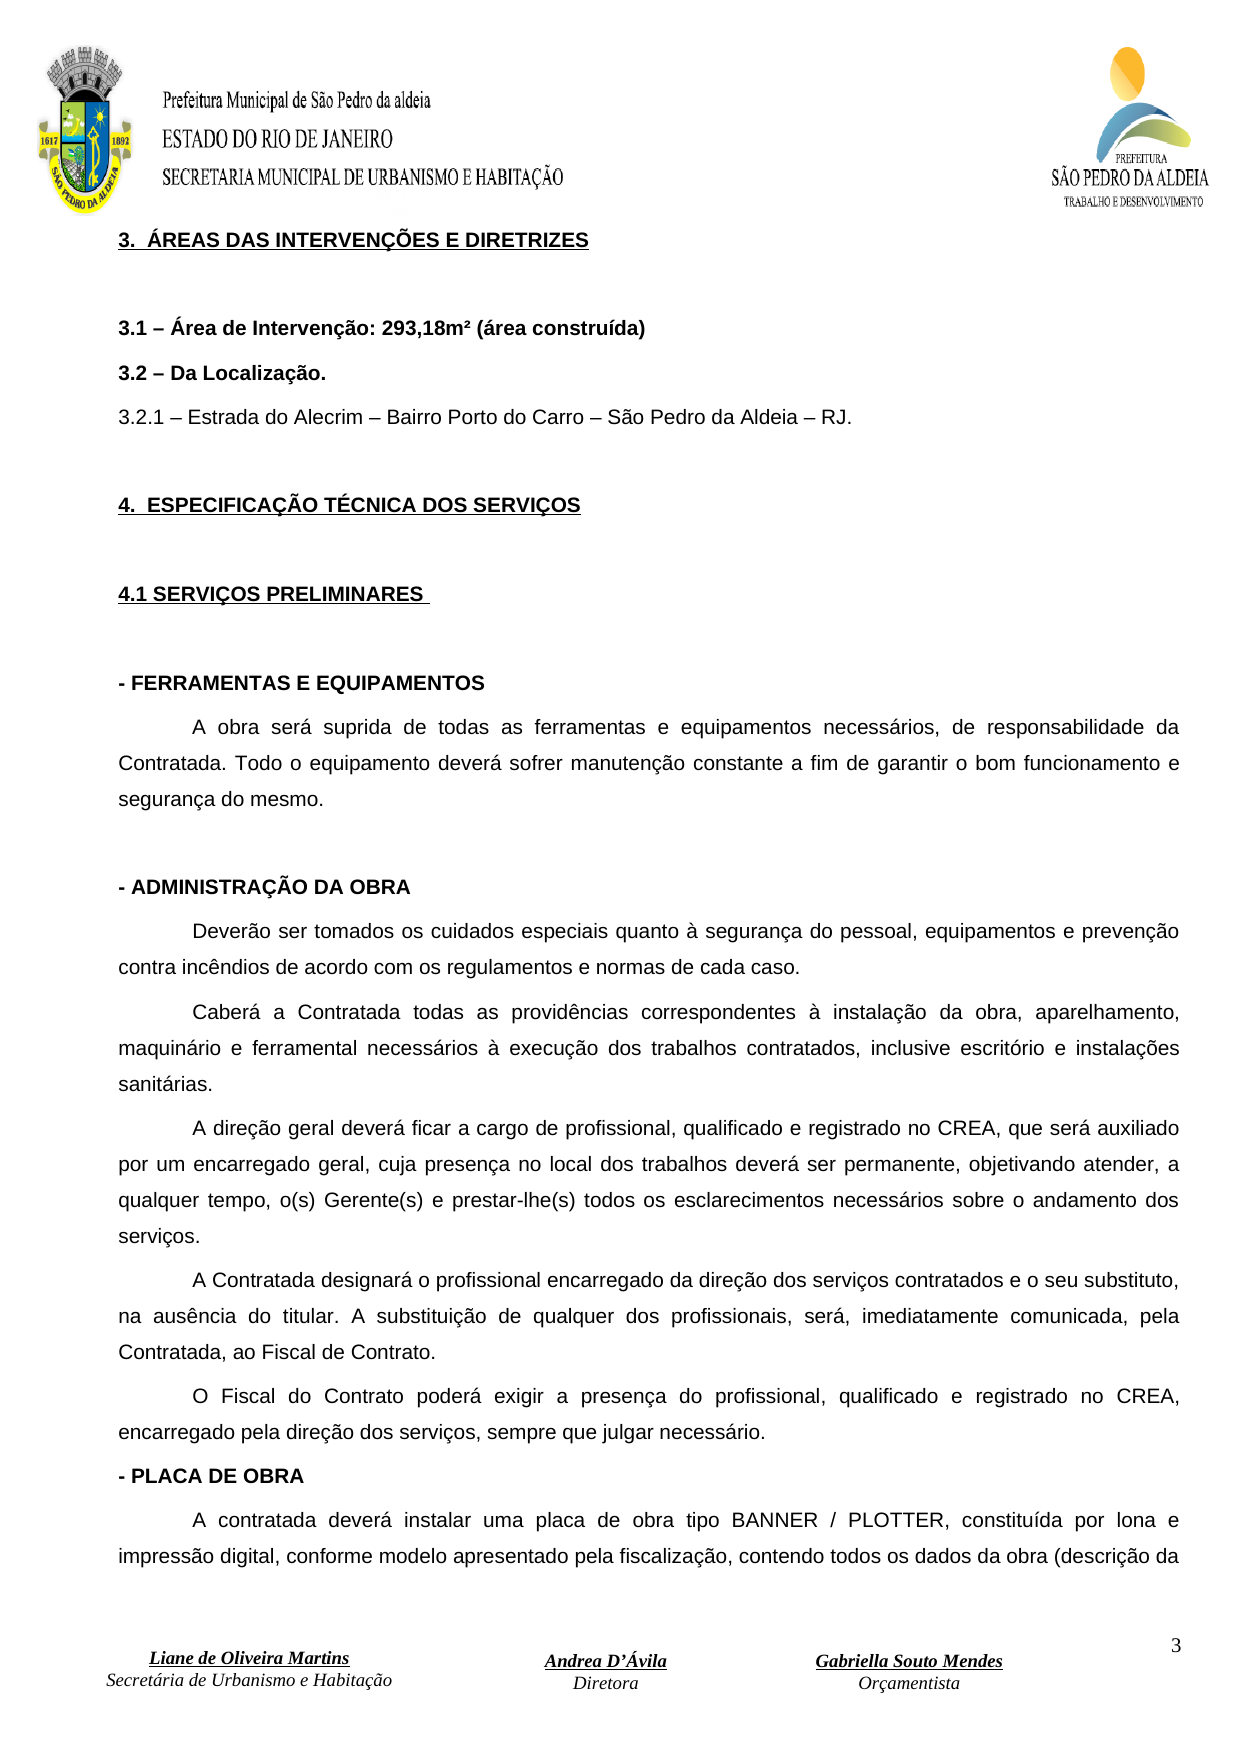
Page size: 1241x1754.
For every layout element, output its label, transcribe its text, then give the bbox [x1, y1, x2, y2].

text 3.2.1 – Estrada do Alecrim – Bairro Porto do Carro – São Pedro da Aldeia – RJ. [118, 405, 1181, 429]
list 4.1 SERVIÇOS PRELIMINARES [118, 582, 1181, 606]
text A direção geral deverá ficar a cargo de profissional, qualificado e registrado no CREA, que será auxiliado por um encarregado geral, cuja presença no local dos trabalhos deverá ser permanente, objetivando atender, a qualquer tempo, o(s) Gerente(s) e prestar-lhe(s) todos os esclarecimentos necessários sobre o andamento dos serviços. [118, 1116, 1181, 1247]
text 3.2 – Da Localização. [118, 360, 1181, 384]
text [118, 1508, 1181, 1568]
text A obra será suprida de todas as ferramentas e equipamentos necessários, de responsabilidade da Contratada. Todo o equipamento deverá sofrer manutenção constante a fim de garantir o bom funcionamento e segurança do mesmo. [118, 714, 1181, 810]
text A Contratada designará o profissional encarregado da direção dos serviços contratados e o seu substituto, na ausência do titular. A substituição de qualquer dos profissionais, será, imediatamente comunicada, pela Contratada, ao Fiscal de Contrato. [118, 1268, 1181, 1363]
list - PLACA DE OBRA [118, 1464, 1181, 1488]
text Caberá a Contratada todas as providências correspondentes à instalação da obra, aparelhamento, maquinário e ferramental necessários à execução dos trabalhos contratados, inclusive escritório e instalações sanitárias. [118, 999, 1181, 1095]
list 4. ESPECIFICAÇÃO TÉCNICA DOS SERVIÇOS [118, 493, 1181, 517]
text Deverão ser tomados os cuidados especiais quanto à segurança do pessoal, equipamentos e prevenção contra incêndios de acordo com os regulamentos e normas de cada caso. [118, 919, 1181, 979]
text 3.1 – Área de Intervenção: 293,18m² (área construída) [118, 316, 1181, 340]
list - ADMINISTRAÇÃO DA OBRA [118, 875, 1181, 899]
text - FERRAMENTAS E EQUIPAMENTOS [118, 670, 1181, 694]
text O Fiscal do Contrato poderá exigir a presença do profissional, qualificado e registrado no CREA, encarregado pela direção dos serviços, sempre que julgar necessário. [118, 1384, 1181, 1444]
text 3. ÁREAS DAS INTERVENÇÕES E DIRETRIZES [118, 83, 1181, 252]
picture [23, 43, 1225, 216]
